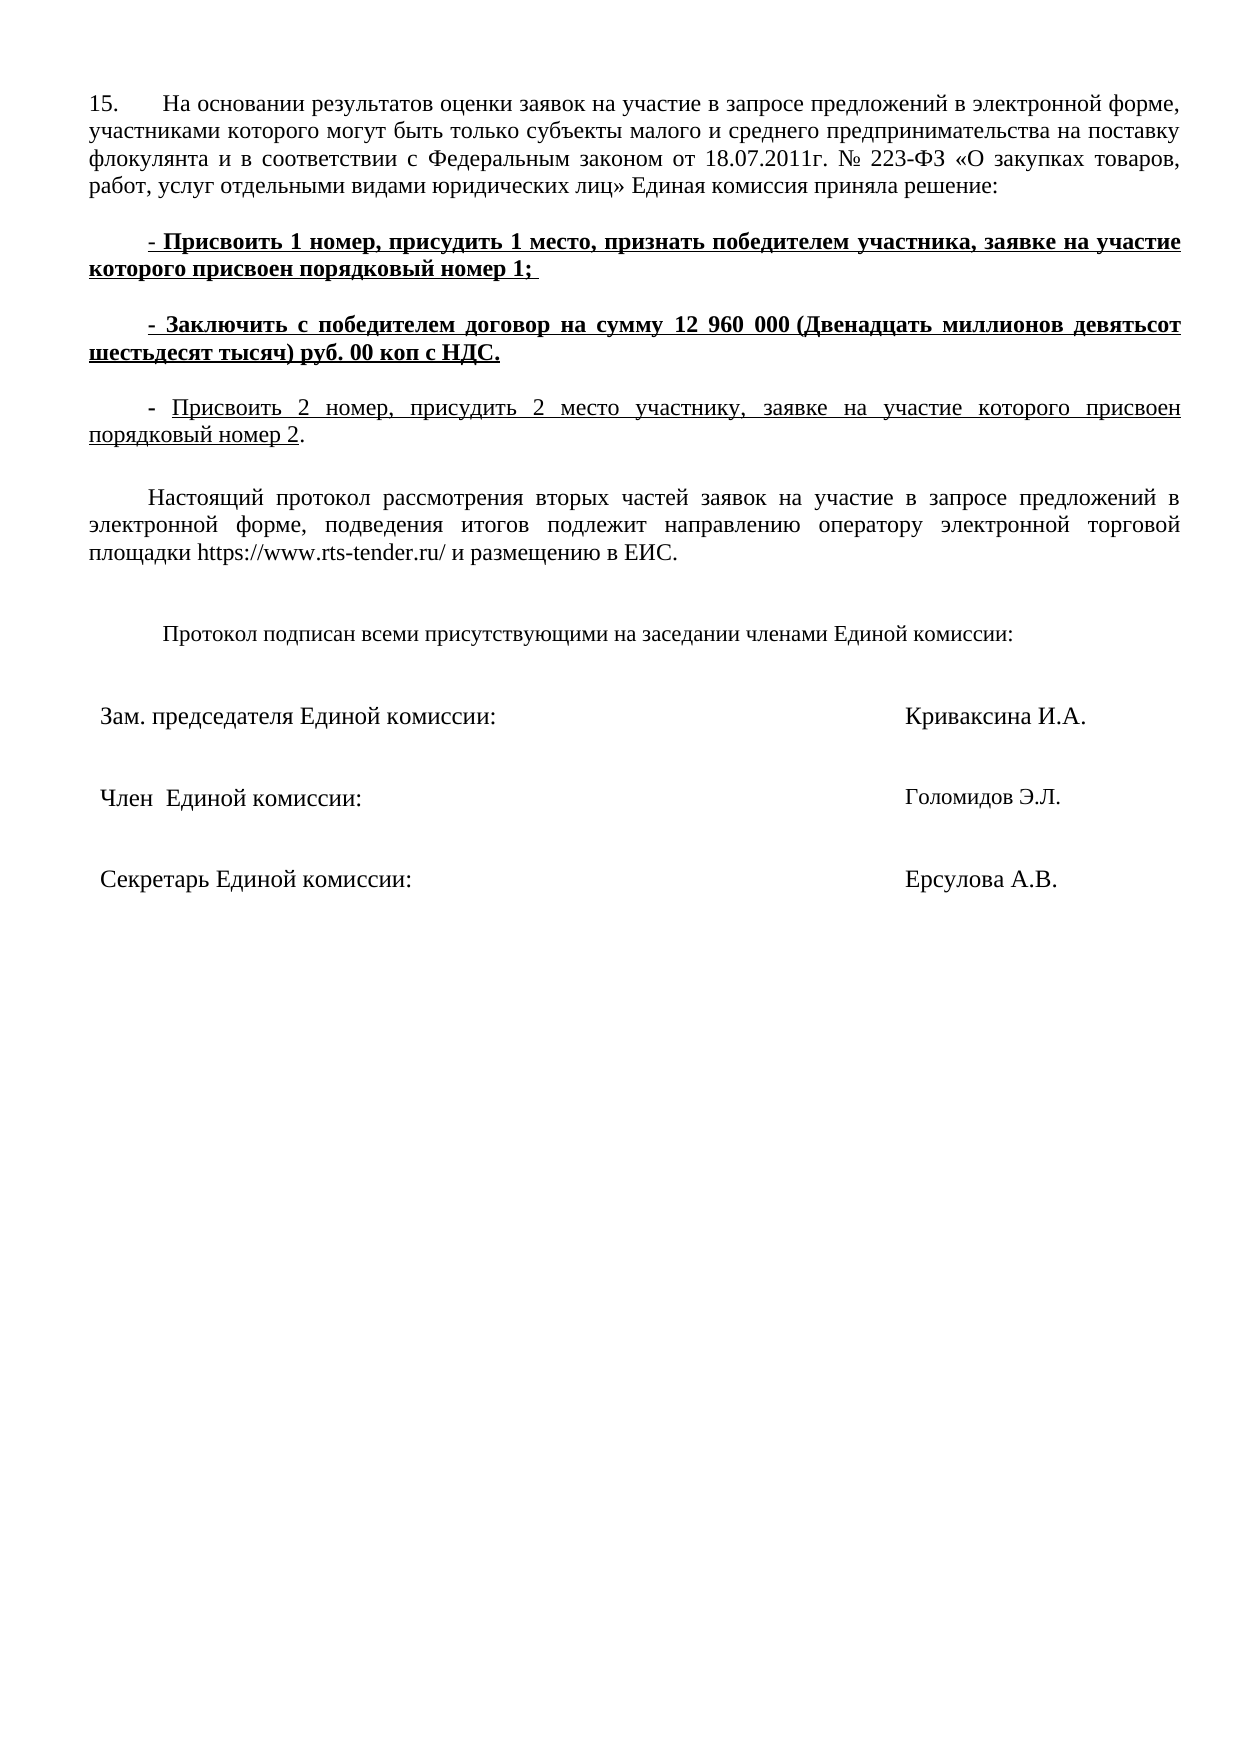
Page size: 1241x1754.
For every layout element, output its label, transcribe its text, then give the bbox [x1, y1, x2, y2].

text 15. На основании результатов оценки заявок на участие в запросе предложений в электронной форме, участниками которого могут быть только субъекты малого и среднего предпринимательства на поставку флокулянта и в соответствии с Федеральным законом от 18.07.2011г. № 223-ФЗ «О закупках товаров, работ, услуг отдельными видами юридических лиц» Единая комиссия приняла решение: [89, 89, 1181, 199]
text - Присвоить 1 номер, присудить 1 место, признать победителем участника, заявке на участие которого присвоен порядковый номер 1; [89, 227, 1181, 282]
table_header Зам. председателя Единой комиссии: [89, 701, 894, 783]
text - Заключить с победителем договор на сумму 12 960 000 (Двенадцать миллионов девятьсот шестьдесят тысяч) руб. 00 коп с НДС. [89, 310, 1181, 365]
table_cell Секретарь Единой комиссии: [89, 864, 894, 946]
table_cell Голомидов Э.Л. [894, 783, 1158, 864]
table_cell Член Единой комиссии: [89, 783, 894, 864]
table_header Криваксина И.А. [894, 701, 1158, 783]
table_cell Ерсулова А.В. [894, 864, 1158, 946]
text - Присвоить 2 номер, присудить 2 место участнику, заявке на участие которого присвоен порядковый номер 2. [89, 393, 1181, 448]
text Настоящий протокол рассмотрения вторых частей заявок на участие в запросе предложений в электронной форме, подведения итогов подлежит направлению оператору электронной торговой площадки https://www.rts-tender.ru/ и размещению в ЕИС. [89, 483, 1181, 566]
text Протокол подписан всеми присутствующими на заседании членами Единой комиссии: [89, 619, 1181, 646]
